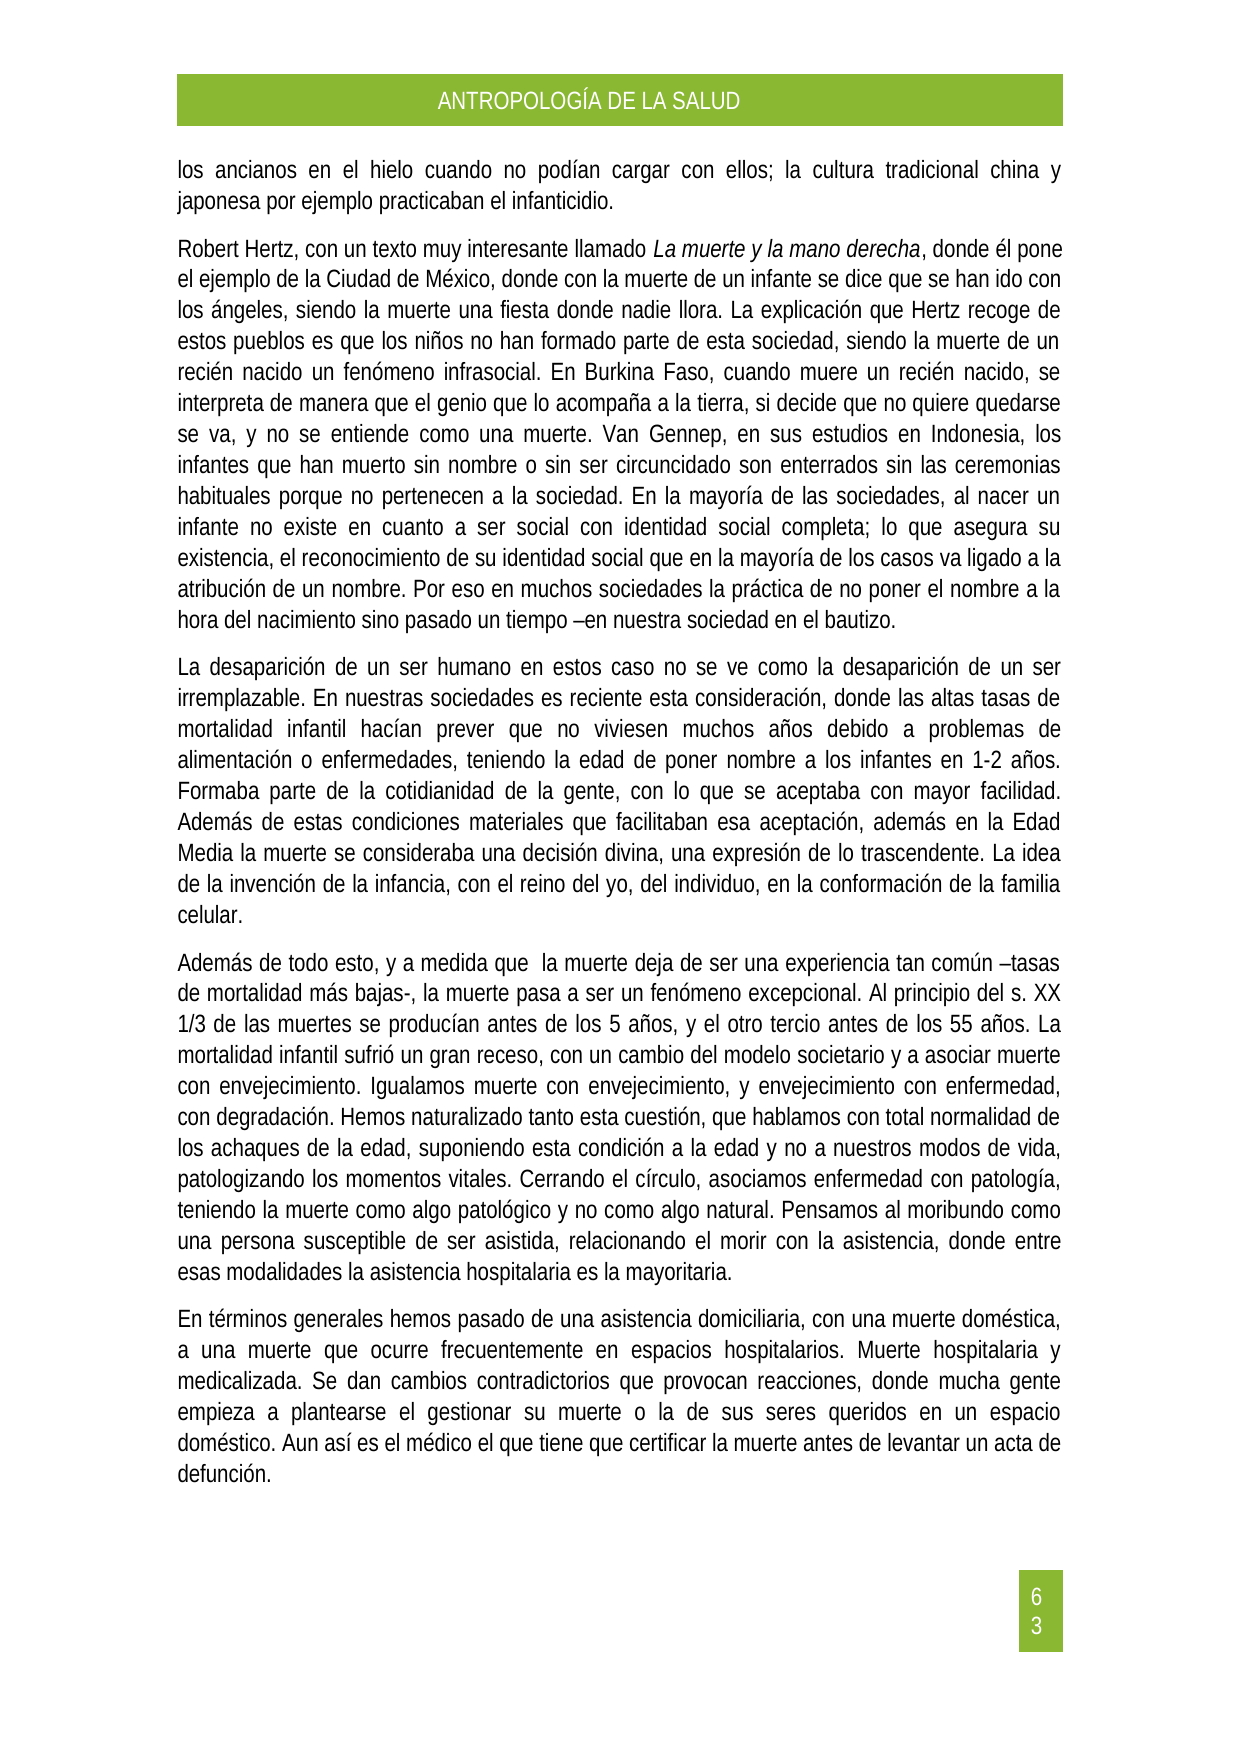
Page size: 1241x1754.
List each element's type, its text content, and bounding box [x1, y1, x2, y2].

text Robert Hertz, con un texto muy interesante llamado La muerte y la mano derecha, donde él pone el ejemplo de la Ciudad de México, donde con la muerte de un infante se dice que se han ido con los ángeles, siendo la muerte una fiesta donde nadie llora. La explicación que Hertz recoge de estos pueblos es que los niños no han formado parte de esta sociedad, siendo la muerte de un recién nacido un fenómeno infrasocial. En Burkina Faso, cuando muere un recién nacido, se interpreta de manera que el genio que lo acompaña a la tierra, si decide que no quiere quedarse se va, y no se entiende como una muerte. Van Gennep, en sus estudios en Indonesia, los infantes que han muerto sin nombre o sin ser circuncidado son enterrados sin las ceremonias habituales porque no pertenecen a la sociedad. En la mayoría de las sociedades, al nacer un infante no existe en cuanto a ser social con identidad social completa; lo que asegura su existencia, el reconocimiento de su identidad social que en la mayoría de los casos va ligado a la atribución de un nombre. Por eso en muchos sociedades la práctica de no poner el nombre a la hora del nacimiento sino pasado un tiempo –en nuestra sociedad en el bautizo. [177, 233, 1063, 633]
text Además de todo esto, y a medida que la muerte deja de ser una experiencia tan común –tasas de mortalidad más bajas-, la muerte pasa a ser un fenómeno excepcional. Al principio del s. XX 1/3 de las muertes se producían antes de los 5 años, y el otro tercio antes de los 55 años. La mortalidad infantil sufrió un gran receso, con un cambio del modelo societario y a asociar muerte con envejecimiento. Igualamos muerte con envejecimiento, y envejecimiento con enfermedad, con degradación. Hemos naturalizado tanto esta cuestión, que hablamos con total normalidad de los achaques de la edad, suponiendo esta condición a la edad y no a nuestros modos de vida, patologizando los momentos vitales. Cerrando el círculo, asociamos enfermedad con patología, teniendo la muerte como algo patológico y no como algo natural. Pensamos al moribundo como una persona susceptible de ser asistida, relacionando el morir con la asistencia, donde entre esas modalidades la asistencia hospitalaria es la mayoritaria. [177, 947, 1063, 1286]
text En términos generales hemos pasado de una asistencia domiciliaria, con una muerte doméstica, a una muerte que ocurre frecuentemente en espacios hospitalarios. Muerte hospitalaria y medicalizada. Se dan cambios contradictorios que provocan reacciones, donde mucha gente empieza a plantearse el gestionar su muerte o la de sus seres queridos en un espacio doméstico. Aun así es el médico el que tiene que certificar la muerte antes de levantar un acta de defunción. [177, 1304, 1063, 1488]
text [177, 155, 1063, 214]
text La desaparición de un ser humano en estos caso no se ve como la desaparición de un ser irremplazable. En nuestras sociedades es reciente esta consideración, donde las altas tasas de mortalidad infantil hacían prever que no viviesen muchos años debido a problemas de alimentación o enfermedades, teniendo la edad de poner nombre a los infantes en 1-2 años. Formaba parte de la cotidianidad de la gente, con lo que se aceptaba con mayor facilidad. Además de estas condiciones materiales que facilitaban esa aceptación, además en la Edad Media la muerte se consideraba una decisión divina, una expresión de lo trascendente. La idea de la invención de la infancia, con el reino del yo, del individuo, en la conformación de la familia celular. [177, 652, 1063, 928]
